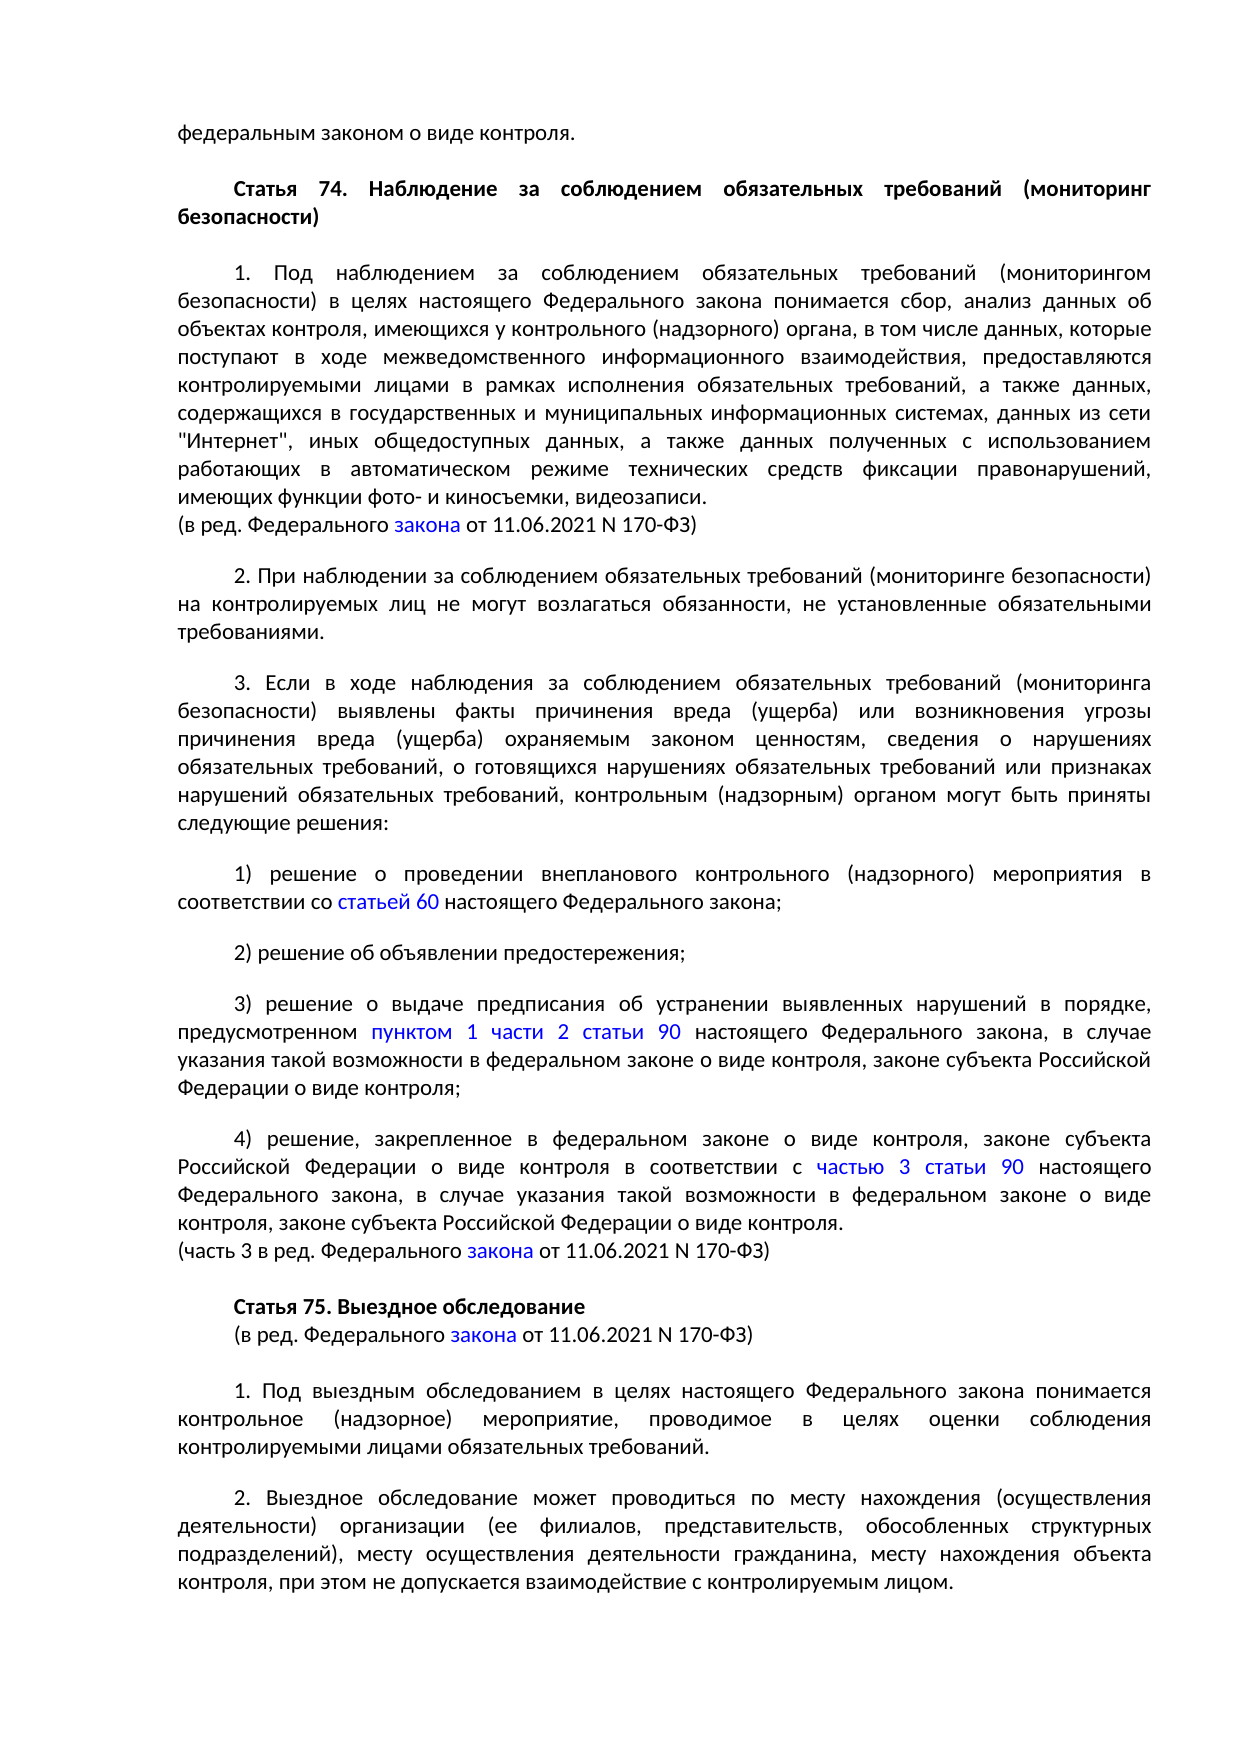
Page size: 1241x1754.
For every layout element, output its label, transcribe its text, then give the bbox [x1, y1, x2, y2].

text 2) решение об объявлении предостережения; [177, 938, 1152, 966]
text 3) решение о выдаче предписания об устранении выявленных нарушений в порядке, предусмотренном пунктом 1 части 2 статьи 90 настоящего Федерального закона, в случае указания такой возможности в федеральном законе о виде контроля, законе субъекта Российской Федерации о виде контроля; [177, 989, 1152, 1101]
text (в ред. Федерального закона от 11.06.2021 N 170-ФЗ) [177, 1320, 1152, 1348]
text 3. Если в ходе наблюдения за соблюдением обязательных требований (мониторинга безопасности) выявлены факты причинения вреда (ущерба) или возникновения угрозы причинения вреда (ущерба) охраняемым законом ценностям, сведения о нарушениях обязательных требований, о готовящихся нарушениях обязательных требований или признаках нарушений обязательных требований, контрольным (надзорным) органом могут быть приняты следующие решения: [177, 668, 1152, 836]
text 2. Выездное обследование может проводиться по месту нахождения (осуществления деятельности) организации (ее филиалов, представительств, обособленных структурных подразделений), месту осуществления деятельности гражданина, месту нахождения объекта контроля, при этом не допускается взаимодействие с контролируемым лицом. [177, 1483, 1152, 1596]
text (в ред. Федерального закона от 11.06.2021 N 170-ФЗ) [177, 510, 1152, 538]
text 1. Под наблюдением за соблюдением обязательных требований (мониторингом безопасности) в целях настоящего Федерального закона понимается сбор, анализ данных об объектах контроля, имеющихся у контрольного (надзорного) органа, в том числе данных, которые поступают в ходе межведомственного информационного взаимодействия, предоставляются контролируемыми лицами в рамках исполнения обязательных требований, а также данных, содержащихся в государственных и муниципальных информационных системах, данных из сети "Интернет", иных общедоступных данных, а также данных полученных с использованием работающих в автоматическом режиме технических средств фиксации правонарушений, имеющих функции фото- и киносъемки, видеозаписи. [177, 258, 1152, 510]
text 2. При наблюдении за соблюдением обязательных требований (мониторинге безопасности) на контролируемых лиц не могут возлагаться обязанности, не установленные обязательными требованиями. [177, 561, 1152, 645]
text 1) решение о проведении внепланового контрольного (надзорного) мероприятия в соответствии со статьей 60 настоящего Федерального закона; [177, 859, 1152, 915]
text 4) решение, закрепленное в федеральном законе о виде контроля, законе субъекта Российской Федерации о виде контроля в соответствии с частью 3 статьи 90 настоящего Федерального закона, в случае указания такой возможности в федеральном законе о виде контроля, законе субъекта Российской Федерации о виде контроля. [177, 1124, 1152, 1236]
title Статья 75. Выездное обследование [177, 1292, 1152, 1320]
title Статья 74. Наблюдение за соблюдением обязательных требований (мониторинг безопасности) [177, 174, 1152, 230]
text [177, 118, 1152, 146]
text (часть 3 в ред. Федерального закона от 11.06.2021 N 170-ФЗ) [177, 1236, 1152, 1264]
text 1. Под выездным обследованием в целях настоящего Федерального закона понимается контрольное (надзорное) мероприятие, проводимое в целях оценки соблюдения контролируемыми лицами обязательных требований. [177, 1376, 1152, 1461]
